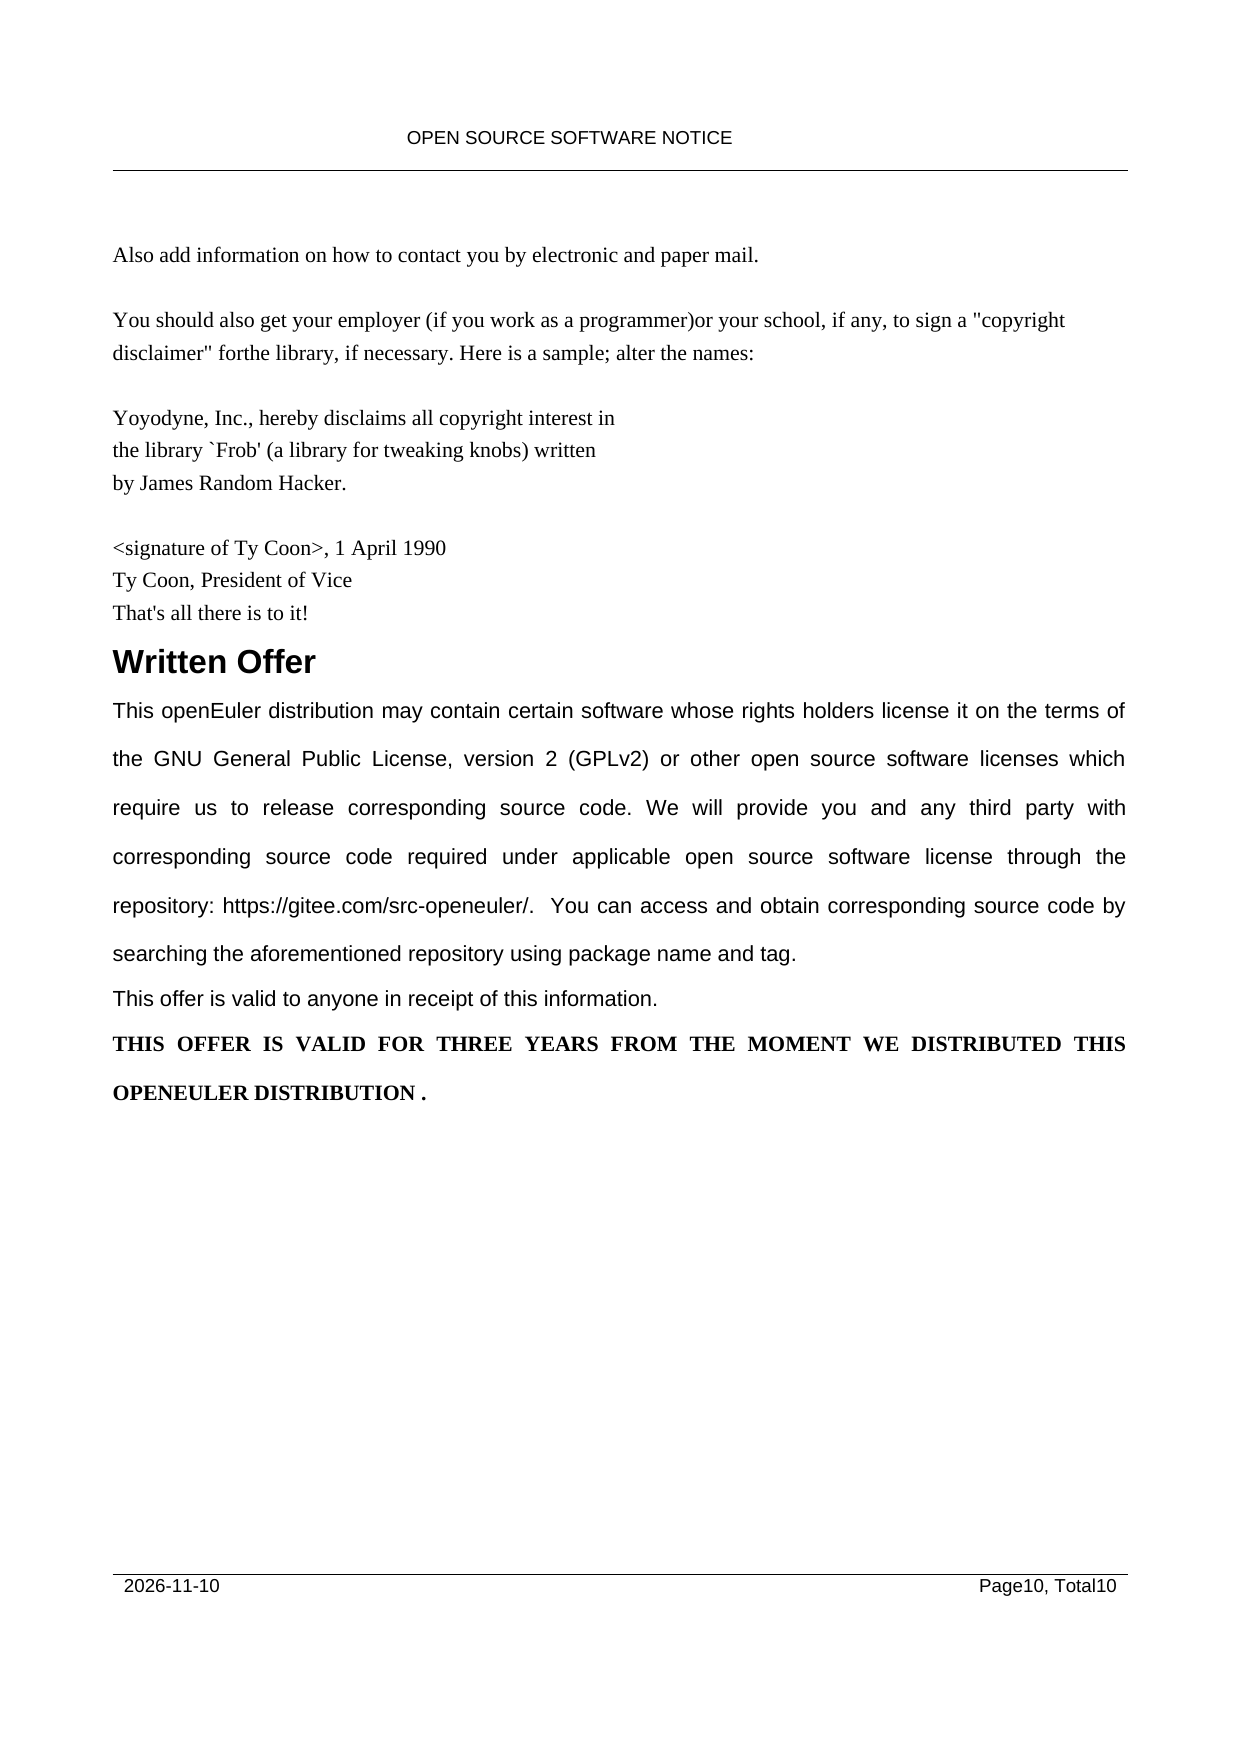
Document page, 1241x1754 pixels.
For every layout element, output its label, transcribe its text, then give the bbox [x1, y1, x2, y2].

text That's all there is to it! [112, 596, 1128, 629]
text by James Random Hacker. [112, 466, 1128, 499]
text Written Offer [112, 629, 1128, 694]
text This openEuler distribution may contain certain software whose rights holders license it on the terms of the GNU General Public License, version 2 (GPLv2) or other open source software licenses which require us to release corresponding source code. We will provide you and any third party with corresponding source code required under applicable open source software license through the repository: https://gitee.com/src-openeuler/. You can access and obtain corresponding source code by searching the aforementioned repository using package name and tag. [112, 694, 1128, 970]
text Ty Coon, President of Vice [112, 564, 1128, 596]
text the library `Frob' (a library for tweaking knobs) written [112, 434, 1128, 466]
text Yoyodyne, Inc., hereby disclaims all copyright interest in [112, 401, 1128, 434]
text THIS OFFER IS VALID FOR THREE YEARS FROM THE MOMENT WE DISTRIBUTED THIS OPENEULER DISTRIBUTION . [112, 1028, 1128, 1109]
text <signature of Ty Coon>, 1 April 1990 [112, 531, 1128, 564]
text Also add information on how to contact you by electronic and paper mail. [112, 239, 1128, 271]
text You should also get your employer (if you work as a programmer)or your school, if any, to sign a "copyright disclaimer" forthe library, if necessary. Here is a sample; alter the names: [112, 304, 1128, 369]
text This offer is valid to anyone in receipt of this information. [112, 983, 1128, 1015]
